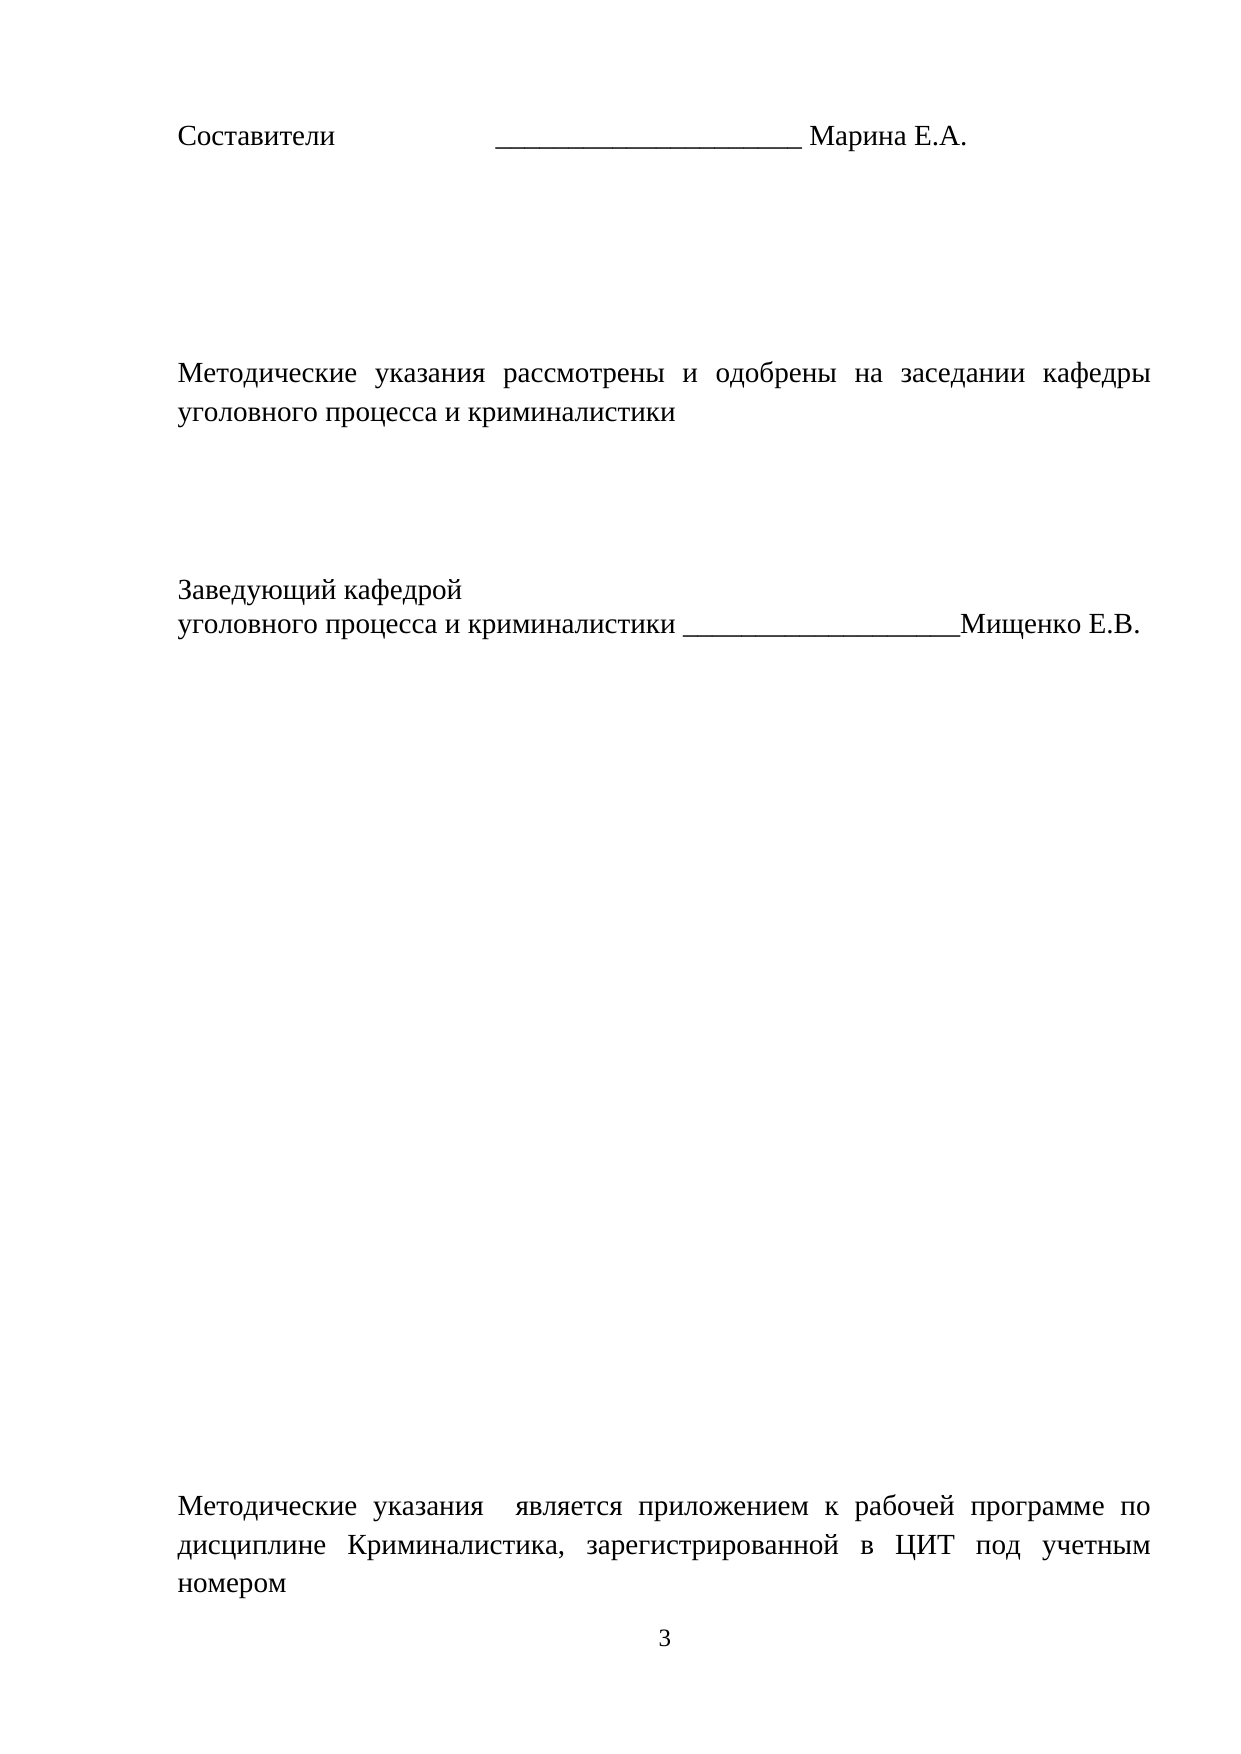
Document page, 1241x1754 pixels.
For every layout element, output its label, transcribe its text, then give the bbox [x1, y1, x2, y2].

text Заведующий кафедрой [177, 572, 1152, 606]
text Методические указания является приложением к рабочей программе по дисциплине Криминалистика, зарегистрированной в ЦИТ под учетным номером [177, 1488, 1152, 1599]
text Методические указания рассмотрены и одобрены на заседании кафедры уголовного процесса и криминалистики [177, 356, 1152, 428]
text уголовного процесса и криминалистики ___________________Мищенко Е.В. [177, 606, 1152, 639]
text Составители _____________________ Марина Е.А. [177, 118, 1152, 152]
